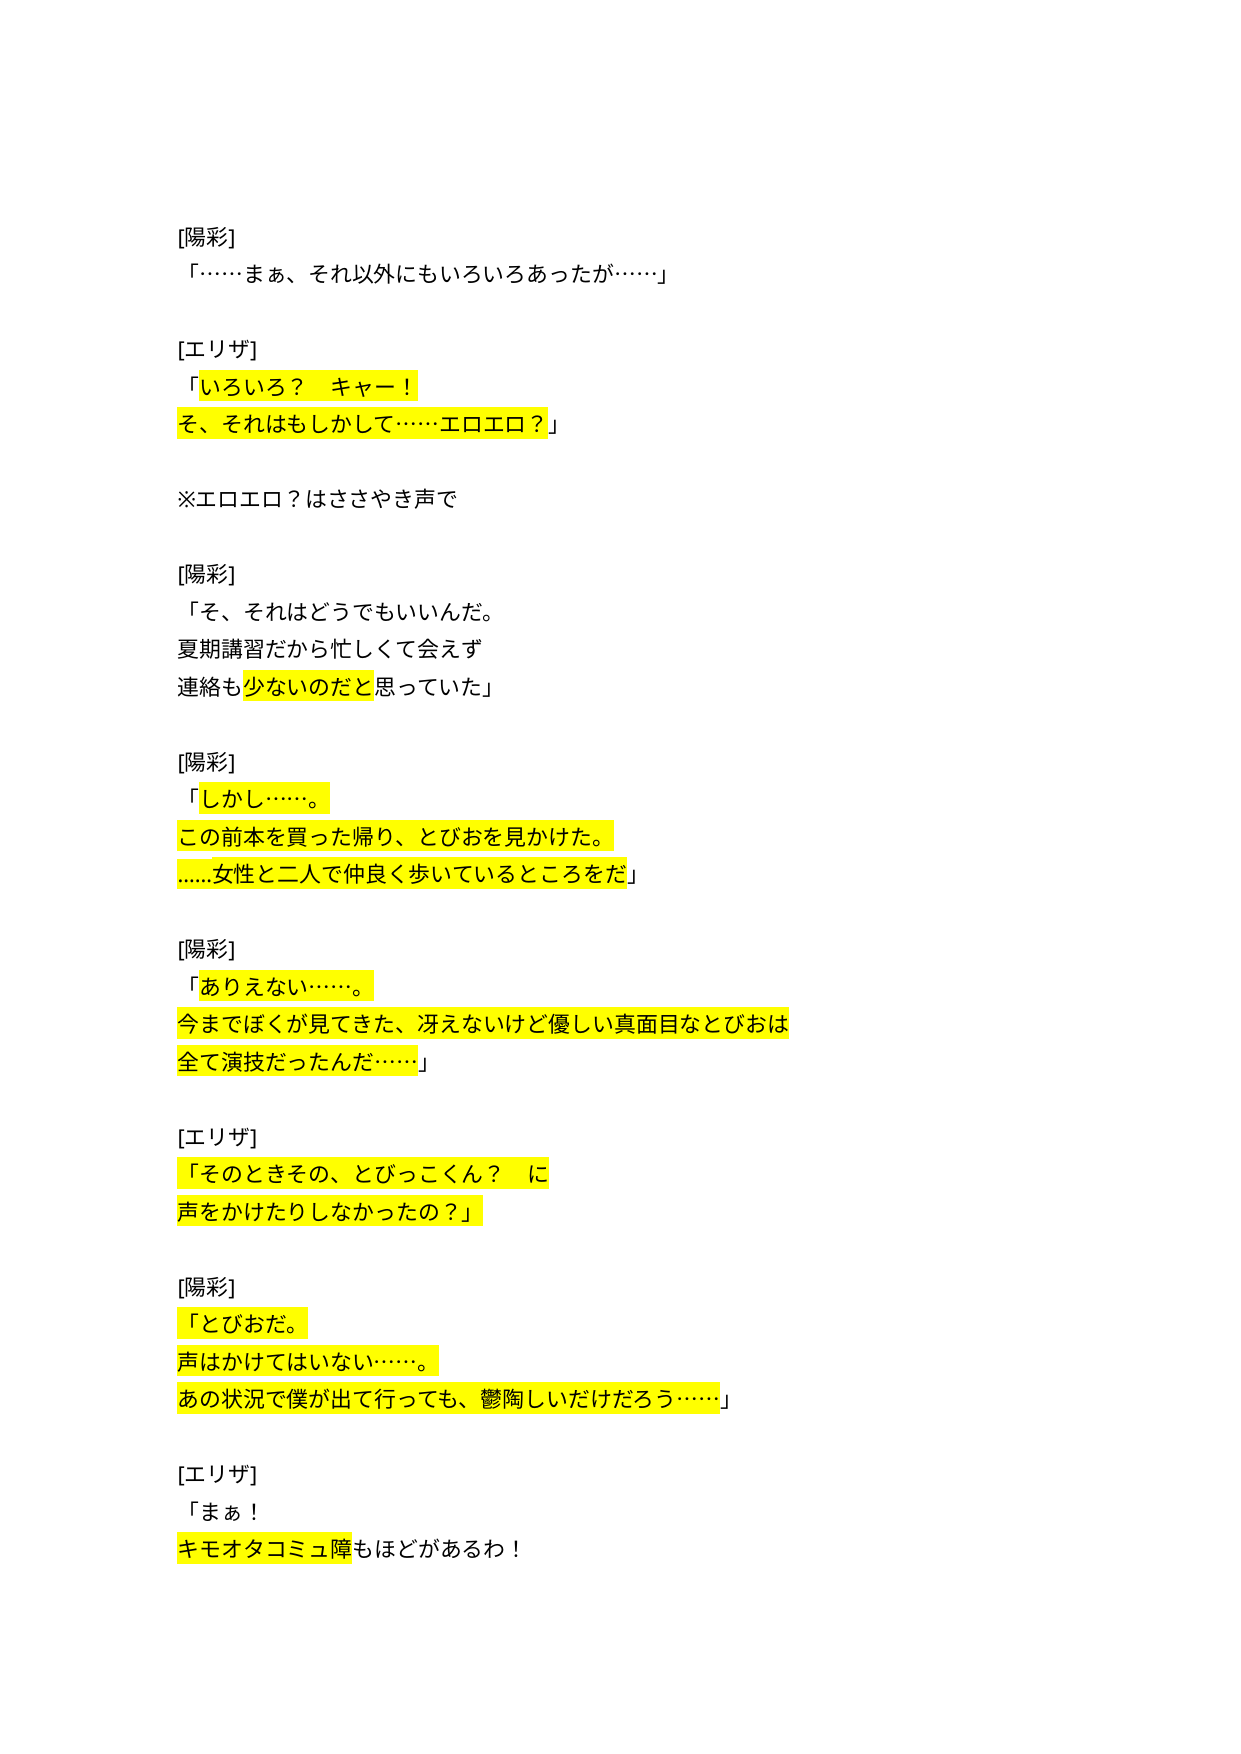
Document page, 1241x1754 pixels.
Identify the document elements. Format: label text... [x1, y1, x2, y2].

text [エリザ] [177, 1454, 1063, 1492]
text 「ありえない……。 [177, 967, 1063, 1004]
text ……女性と二人で仲良く歩いているところをだ」 [177, 854, 1063, 892]
text ※エロエロ？はささやき声で [177, 479, 1063, 517]
text 「……まぁ、それ以外にもいろいろあったが……」 [177, 254, 1063, 292]
text 夏期講習だから忙しくて会えず [177, 629, 1063, 667]
text 「とびおだ。 [177, 1304, 1063, 1342]
text 「いろいろ？ キャー！ [177, 367, 1063, 404]
text 今までぼくが見てきた、冴えないけど優しい真面目なとびおは [177, 1004, 1063, 1042]
text 「そのときその、とびっこくん？ に [177, 1154, 1063, 1192]
text [エリザ] [177, 329, 1063, 367]
text そ、それはもしかして……エロエロ？」 [177, 404, 1063, 442]
text 声はかけてはいない……。 [177, 1342, 1063, 1379]
text 「しかし……。 [177, 779, 1063, 817]
text [陽彩] [177, 217, 1063, 254]
text 「そ、それはどうでもいいんだ。 [177, 592, 1063, 629]
text 声をかけたりしなかったの？」 [177, 1192, 1063, 1229]
text キモオタコミュ障もほどがあるわ！ [177, 1529, 1063, 1567]
text [陽彩] [177, 929, 1063, 967]
text [陽彩] [177, 1267, 1063, 1304]
text [陽彩] [177, 742, 1063, 779]
text 「まぁ！ [177, 1492, 1063, 1529]
text [陽彩] [177, 554, 1063, 592]
text 連絡も少ないのだと思っていた」 [177, 667, 1063, 704]
text [エリザ] [177, 1117, 1063, 1154]
text あの状況で僕が出て行っても、鬱陶しいだけだろう……」 [177, 1379, 1063, 1417]
text 全て演技だったんだ……」 [177, 1042, 1063, 1079]
text この前本を買った帰り、とびおを見かけた。 [177, 817, 1063, 854]
